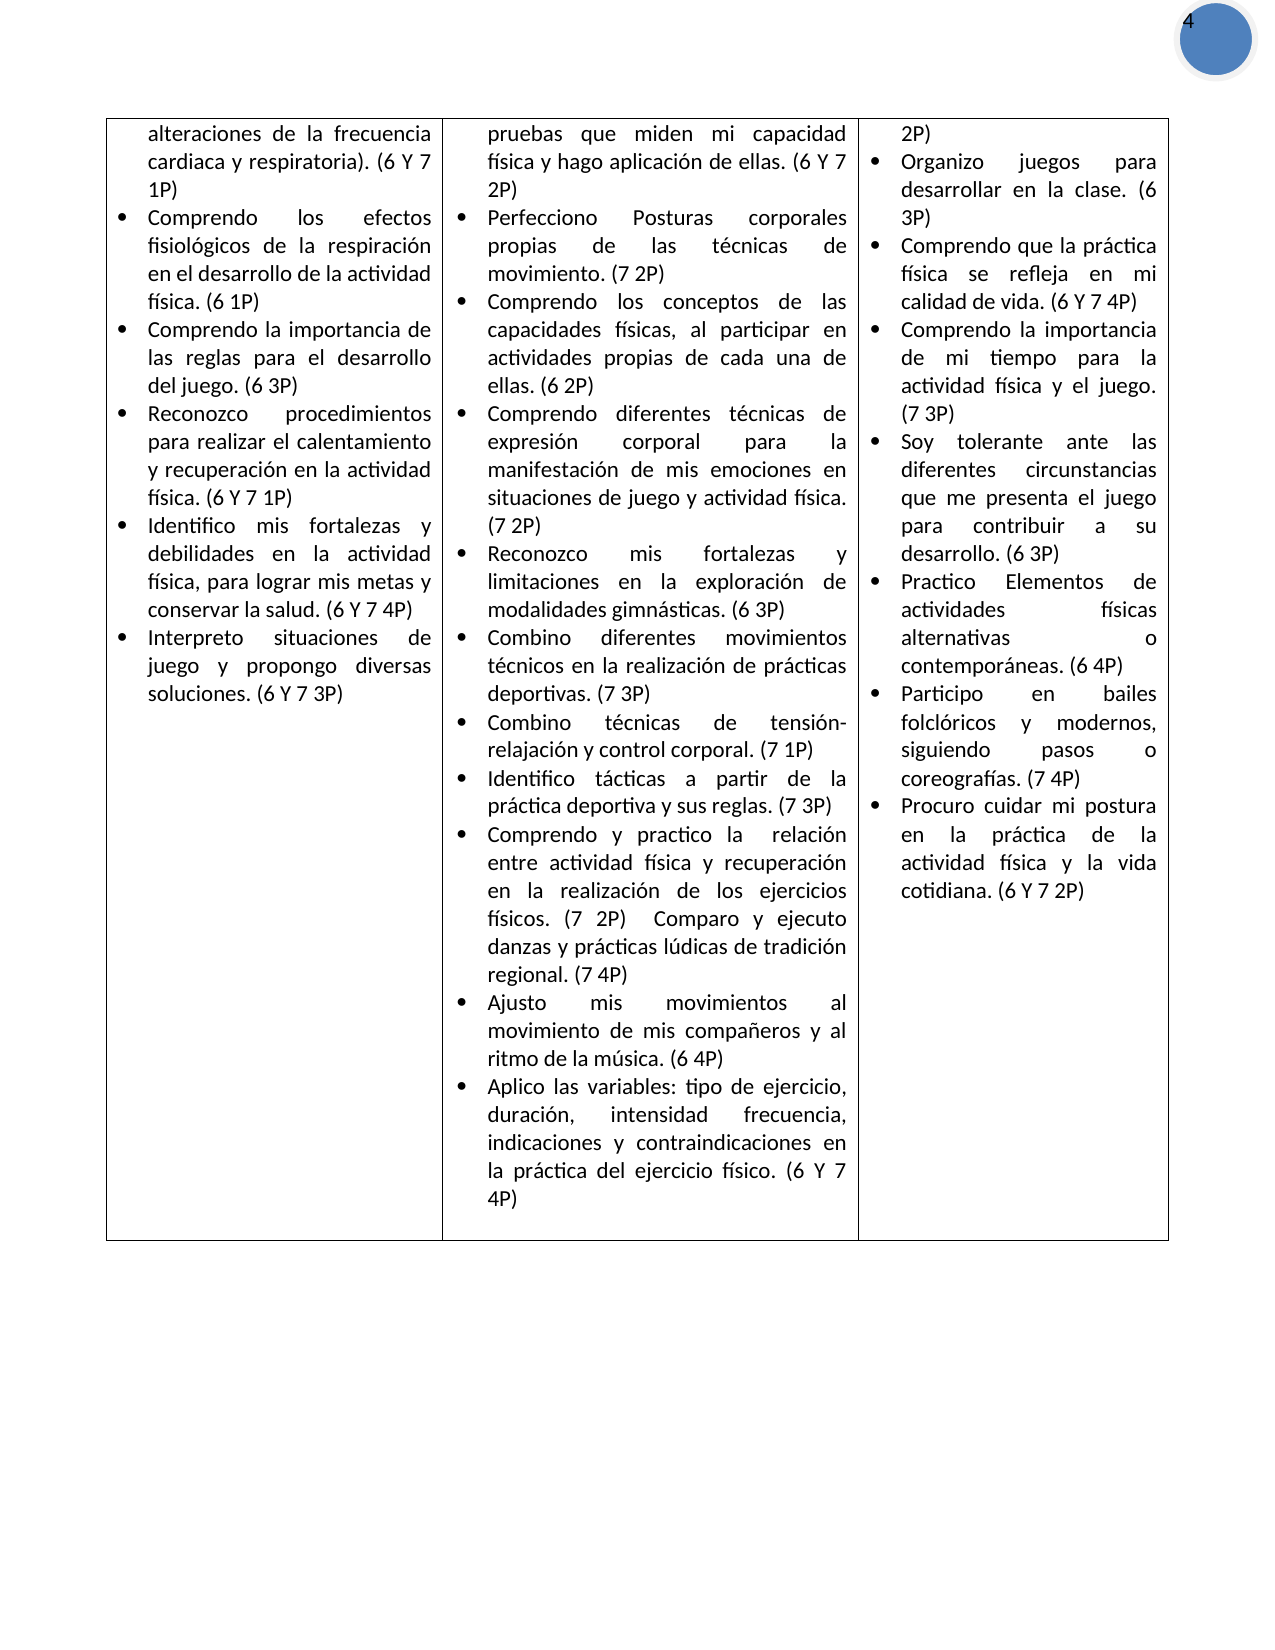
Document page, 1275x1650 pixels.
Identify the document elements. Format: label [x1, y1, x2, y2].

table_cell [443, 119, 858, 1240]
table_cell [107, 119, 442, 1240]
table_cell [859, 119, 1168, 1240]
